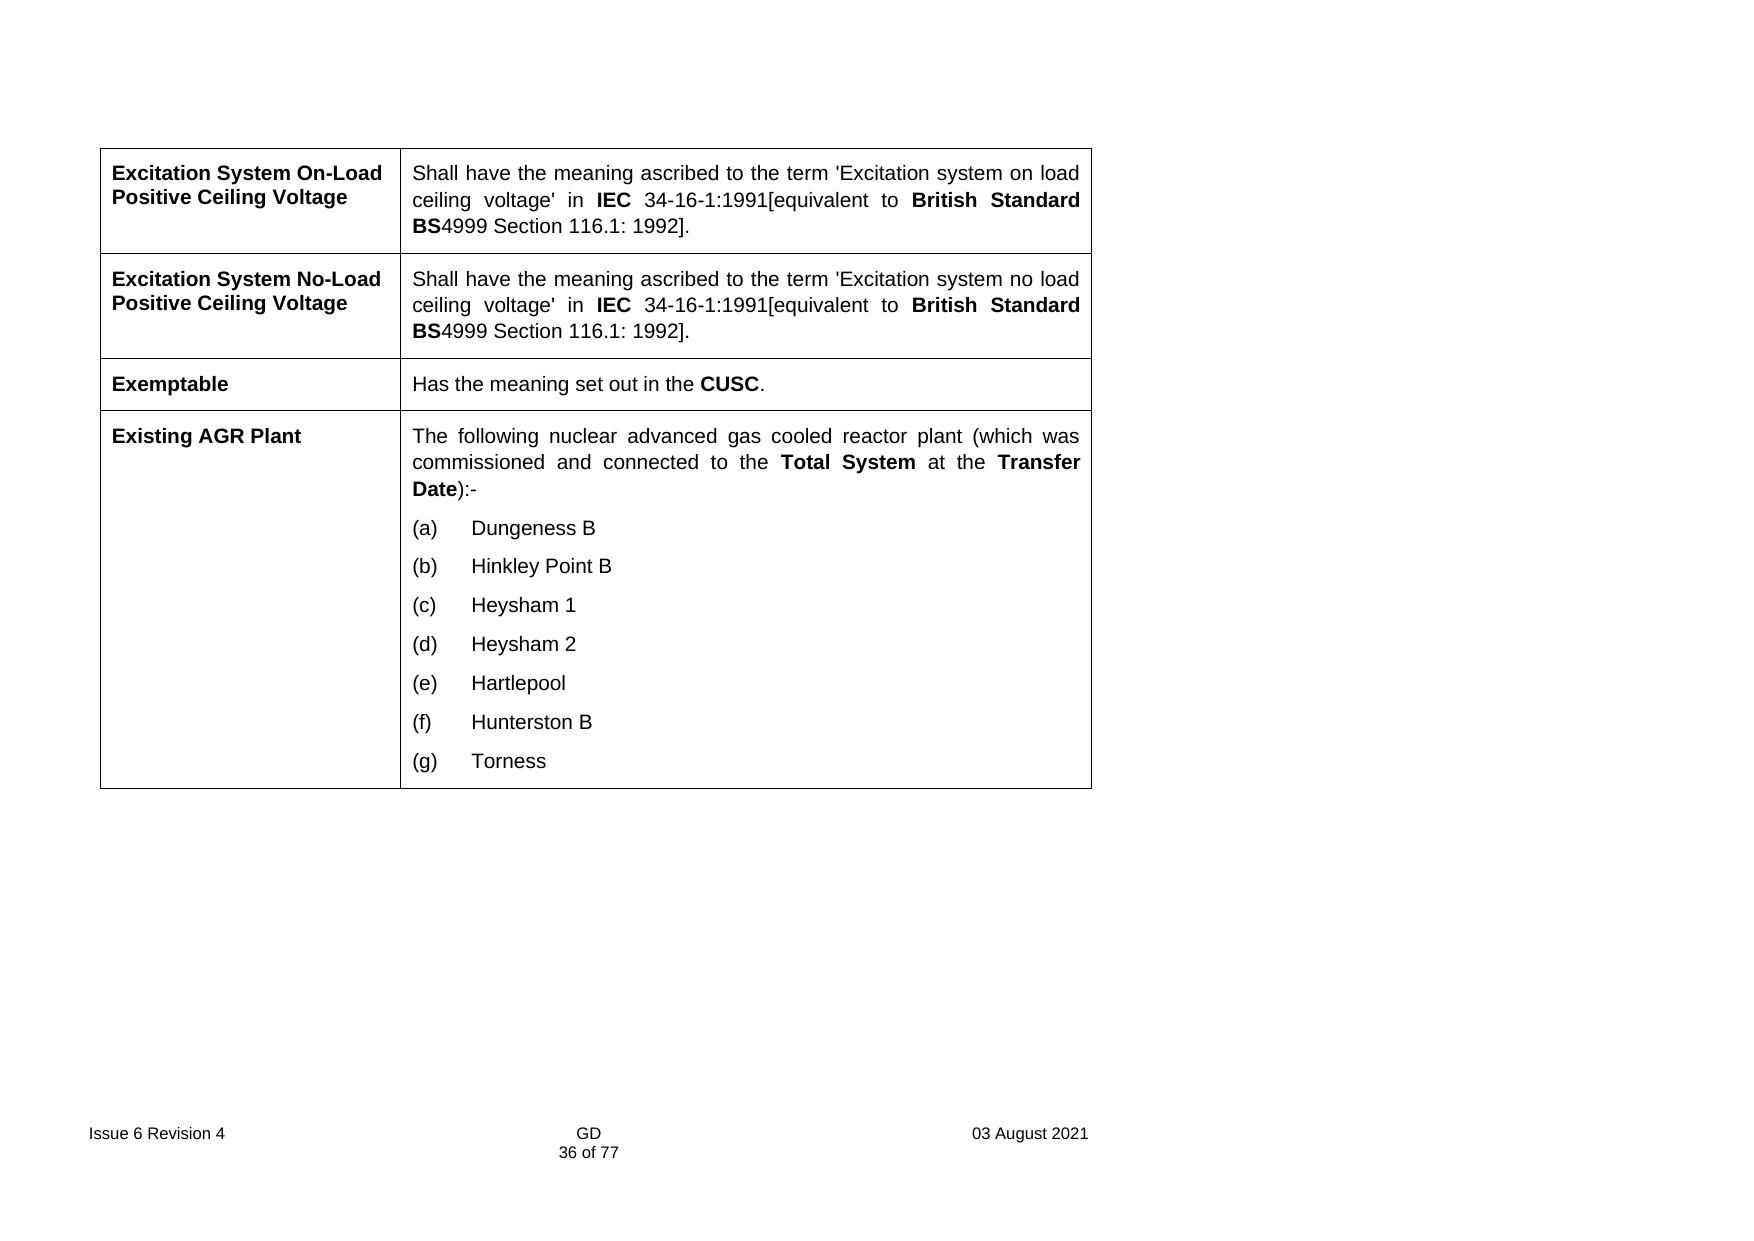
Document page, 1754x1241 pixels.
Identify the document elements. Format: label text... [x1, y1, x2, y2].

table_cell Has the meaning set out in the CUSC. [401, 359, 1091, 410]
table_cell Shall have the meaning ascribed to the term 'Excitation system on load ceiling voltage' in IEC 34-16-1:1991[equivalent to British Standard BS4999 Section 116.1: 1992]. [401, 149, 1091, 253]
table_cell Existing AGR Plant [101, 411, 400, 787]
table_cell Excitation System No-Load Positive Ceiling Voltage [101, 254, 400, 358]
table_cell Shall have the meaning ascribed to the term 'Excitation system no load ceiling voltage' in IEC 34-16-1:1991[equivalent to British Standard BS4999 Section 116.1: 1992]. [401, 254, 1091, 358]
table_cell Excitation System On-Load Positive Ceiling Voltage [101, 149, 400, 253]
table_cell The following nuclear advanced gas cooled reactor plant (which was commissioned and connected to the Total System at the Transfer Date):- (a) Dungeness B (b) Hinkley Point B (c) Heysham 1 (d) Heysham 2 (e) Hartlepool (f) Hunterston B (g) Torness [401, 411, 1091, 787]
table_cell Exemptable [101, 359, 400, 410]
